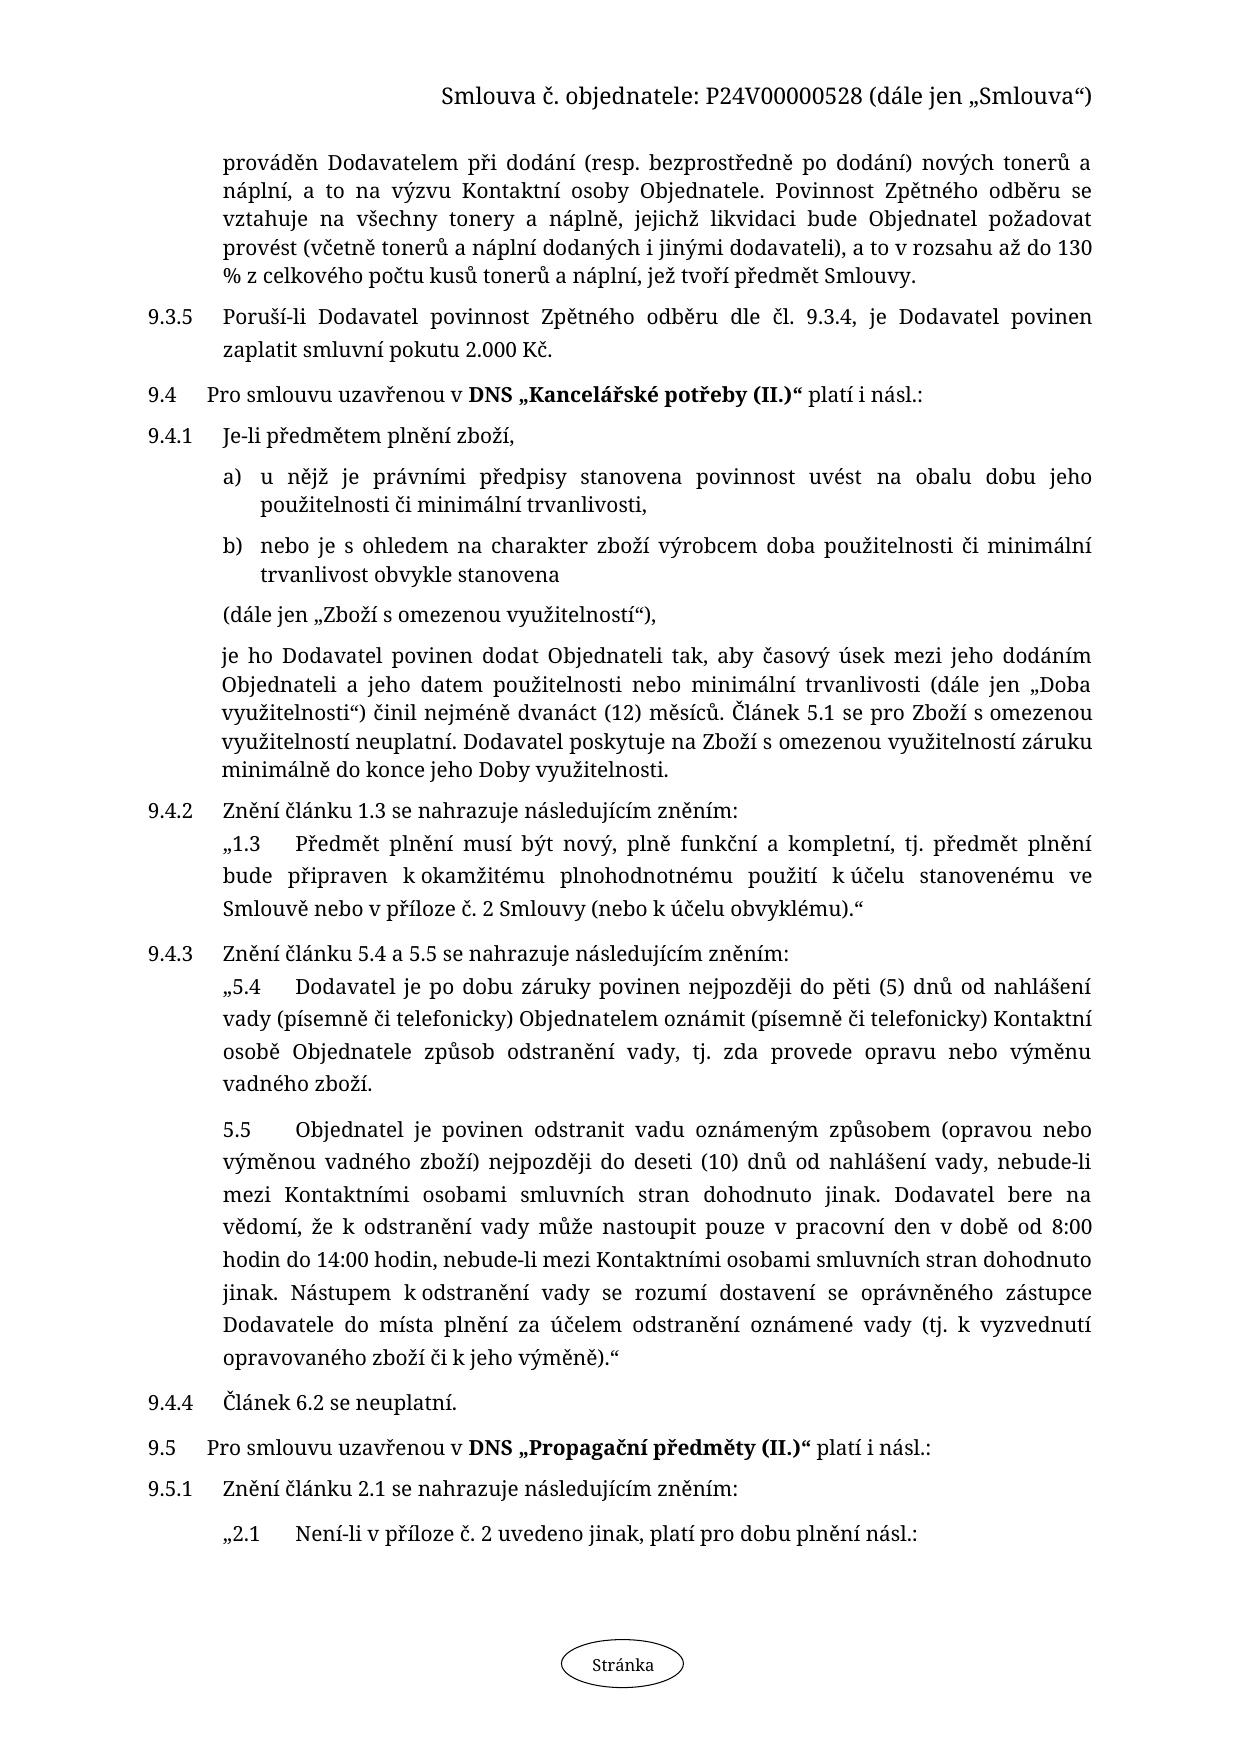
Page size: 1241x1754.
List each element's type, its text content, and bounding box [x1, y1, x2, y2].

list u nějž je právními předpisy stanovena povinnost uvést na obalu dobu jeho použitelnosti či minimální trvanlivosti, [223, 462, 1093, 519]
list „1.3 Předmět plnění musí být nový, plně funkční a kompletní, tj. předmět plnění bude připraven k okamžitému plnohodnotnému použití k účelu stanovenému ve Smlouvě nebo v příloze č. 2 Smlouvy (nebo k účelu obvyklému).“ [223, 829, 1093, 922]
list „2.1 Není-li v příloze č. 2 uvedeno jinak, platí pro dobu plnění násl.: [223, 1519, 1093, 1548]
text (dále jen „Zboží s omezenou využitelností“), [223, 601, 1093, 629]
text je ho Dodavatel povinen dodat Objednateli tak, aby časový úsek mezi jeho dodáním Objednateli a jeho datem použitelnosti nebo minimální trvanlivosti (dále jen „Doba využitelnosti“) činil nejméně dvanáct (12) měsíců. Článek 5.1 se pro Zboží s omezenou využitelností neuplatní. Dodavatel poskytuje na Zboží s omezenou využitelností záruku minimálně do konce jeho Doby využitelnosti. [221, 642, 1093, 784]
list Znění článku 5.4 a 5.5 se nahrazuje následujícím zněním: [148, 939, 1093, 968]
list nebo je s ohledem na charakter zboží výrobcem doba použitelnosti či minimální trvanlivost obvykle stanovena [223, 531, 1093, 588]
list 5.5 Objednatel je povinen odstranit vadu oznámeným způsobem (opravou nebo výměnou vadného zboží) nejpozději do deseti (10) dnů od nahlášení vady, nebude-li mezi Kontaktními osobami smluvních stran dohodnuto jinak. Dodavatel bere na vědomí, že k odstranění vady může nastoupit pouze v pracovní den v době od 8:00 hodin do 14:00 hodin, nebude-li mezi Kontaktními osobami smluvních stran dohodnuto jinak. Nástupem k odstranění vady se rozumí dostavení se oprávněného zástupce Dodavatele do místa plnění za účelem odstranění oznámené vady (tj. k vyzvednutí opravovaného zboží či k jeho výměně).“ [223, 1115, 1093, 1371]
list Poruší-li Dodavatel povinnost Zpětného odběru dle čl. 9.3.4, je Dodavatel povinen zaplatit smluvní pokutu 2.000 Kč. [148, 302, 1093, 363]
list Je-li předmětem plnění zboží, [148, 421, 1093, 449]
list Článek 6.2 se neuplatní. [148, 1388, 1093, 1416]
list Pro smlouvu uzavřenou v DNS „Kancelářské potřeby (II.)“ platí i násl.: [148, 380, 1093, 408]
list „5.4 Dodavatel je po dobu záruky povinen nejpozději do pěti (5) dnů od nahlášení vady (písemně či telefonicky) Objednatelem oznámit (písemně či telefonicky) Kontaktní osobě Objednatele způsob odstranění vady, tj. zda provede opravu nebo výměnu vadného zboží. [223, 972, 1093, 1098]
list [148, 148, 1093, 290]
list Znění článku 2.1 se nahrazuje následujícím zněním: [148, 1474, 1093, 1502]
list Znění článku 1.3 se nahrazuje následujícím zněním: [148, 796, 1093, 825]
list Pro smlouvu uzavřenou v DNS „Propagační předměty (II.)“ platí i násl.: [148, 1433, 1093, 1462]
